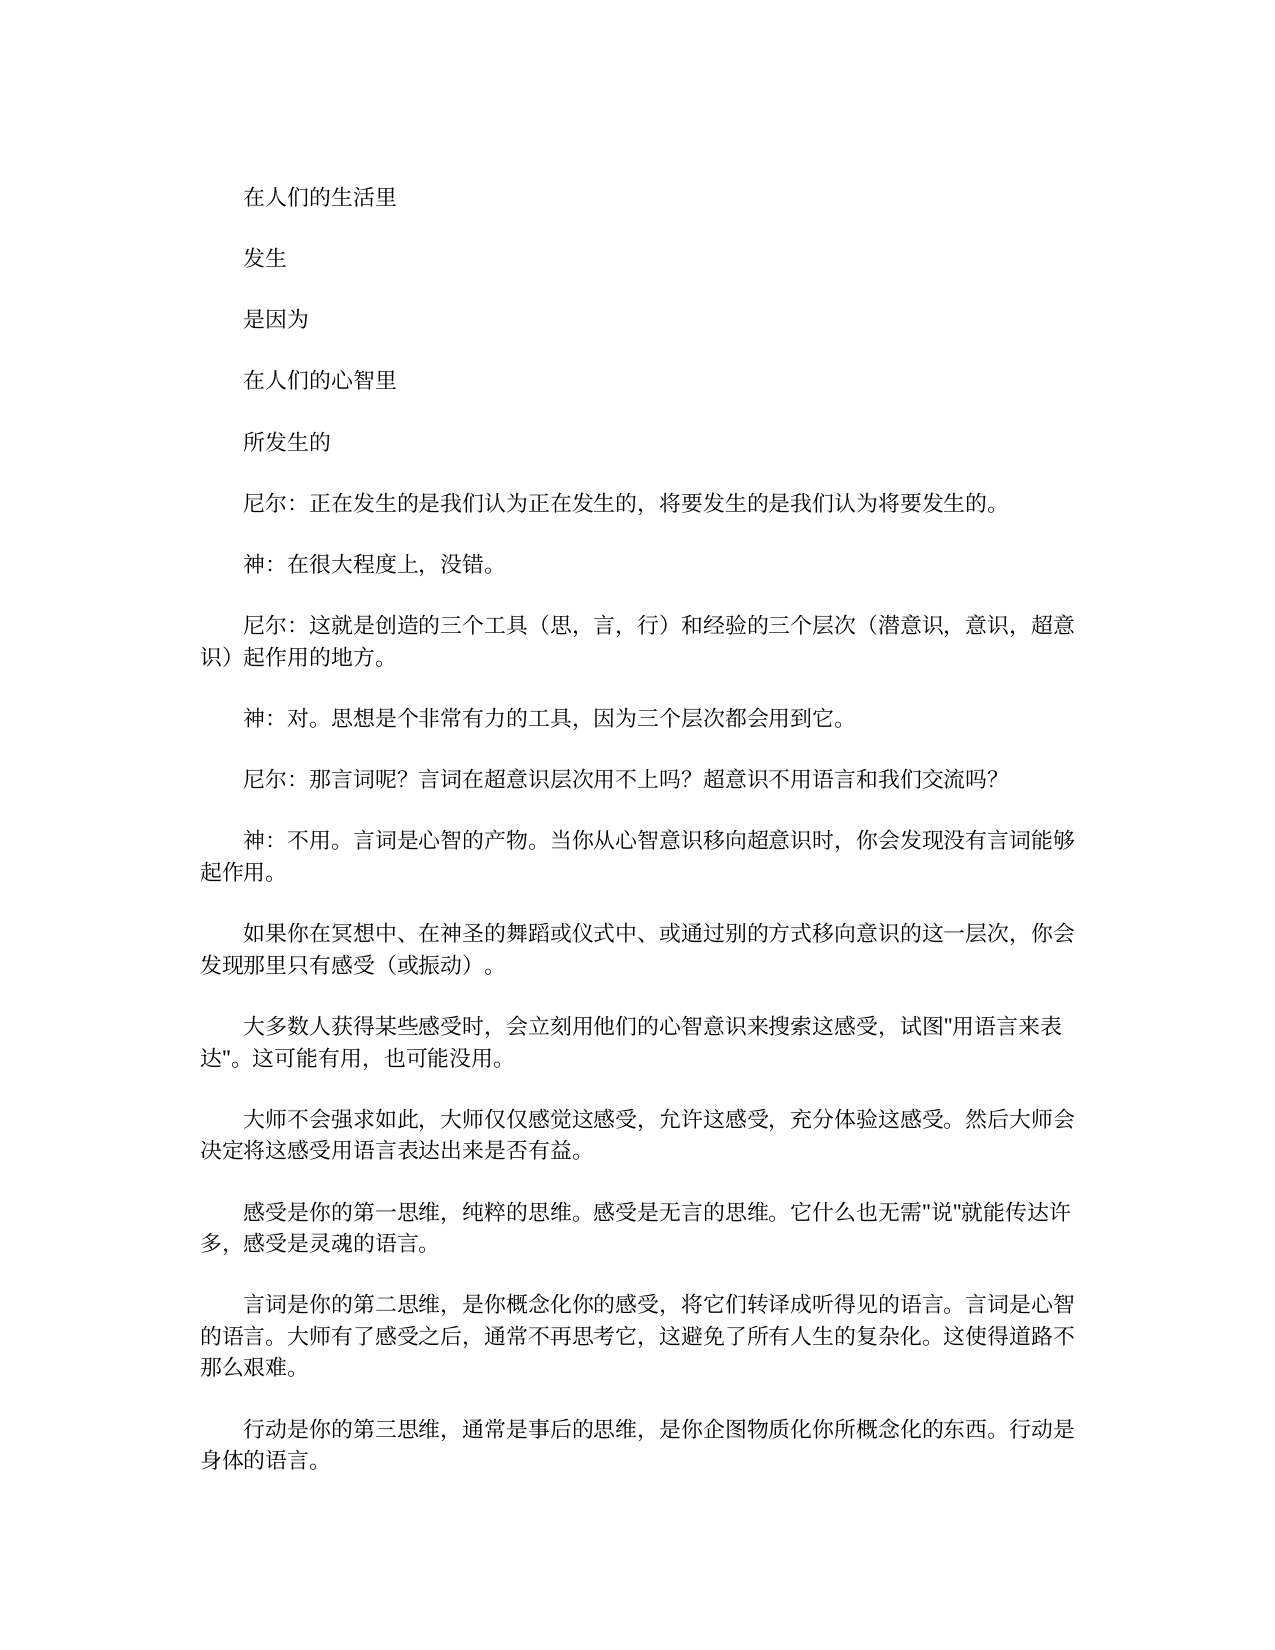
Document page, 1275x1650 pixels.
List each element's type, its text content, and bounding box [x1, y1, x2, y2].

text 在人们的心智里 [200, 363, 1075, 395]
text 行动是你的第三思维，通常是事后的思维，是你企图物质化你所概念化的东西。行动是身体的语言。 [200, 1412, 1075, 1475]
text 发生 [200, 241, 1075, 272]
text 神：对。思想是个非常有力的工具，因为三个层次都会用到它。 [200, 701, 1075, 733]
text 感受是你的第一思维，纯粹的思维。感受是无言的思维。它什么也无需"说"就能传达许多，感受是灵魂的语言。 [200, 1195, 1075, 1258]
text 如果你在冥想中、在神圣的舞蹈或仪式中、或通过别的方式移向意识的这一层次，你会发现那里只有感受（或振动）。 [200, 916, 1075, 979]
text 尼尔：那言词呢？言词在超意识层次用不上吗？超意识不用语言和我们交流吗？ [200, 762, 1075, 794]
text 言词是你的第二思维，是你概念化你的感受，将它们转译成听得见的语言。言词是心智的语言。大师有了感受之后，通常不再思考它，这避免了所有人生的复杂化。这使得道路不那么艰难。 [200, 1288, 1075, 1382]
text 大师不会强求如此，大师仅仅感觉这感受，允许这感受，充分体验这感受。然后大师会决定将这感受用语言表达出来是否有益。 [200, 1102, 1075, 1165]
text 神：不用。言词是心智的产物。当你从心智意识移向超意识时，你会发现没有言词能够起作用。 [200, 824, 1075, 887]
text 所发生的 [200, 425, 1075, 456]
text 在人们的生活里 [200, 180, 1075, 211]
text 尼尔：正在发生的是我们认为正在发生的，将要发生的是我们认为将要发生的。 [200, 486, 1075, 517]
text 大多数人获得某些感受时，会立刻用他们的心智意识来搜索这感受，试图"用语言来表达"。这可能有用，也可能没用。 [200, 1009, 1075, 1072]
text 尼尔：这就是创造的三个工具（思，言，行）和经验的三个层次（潜意识，意识，超意识）起作用的地方。 [200, 608, 1075, 671]
text 神：在很大程度上，没错。 [200, 547, 1075, 579]
text 是因为 [200, 302, 1075, 334]
